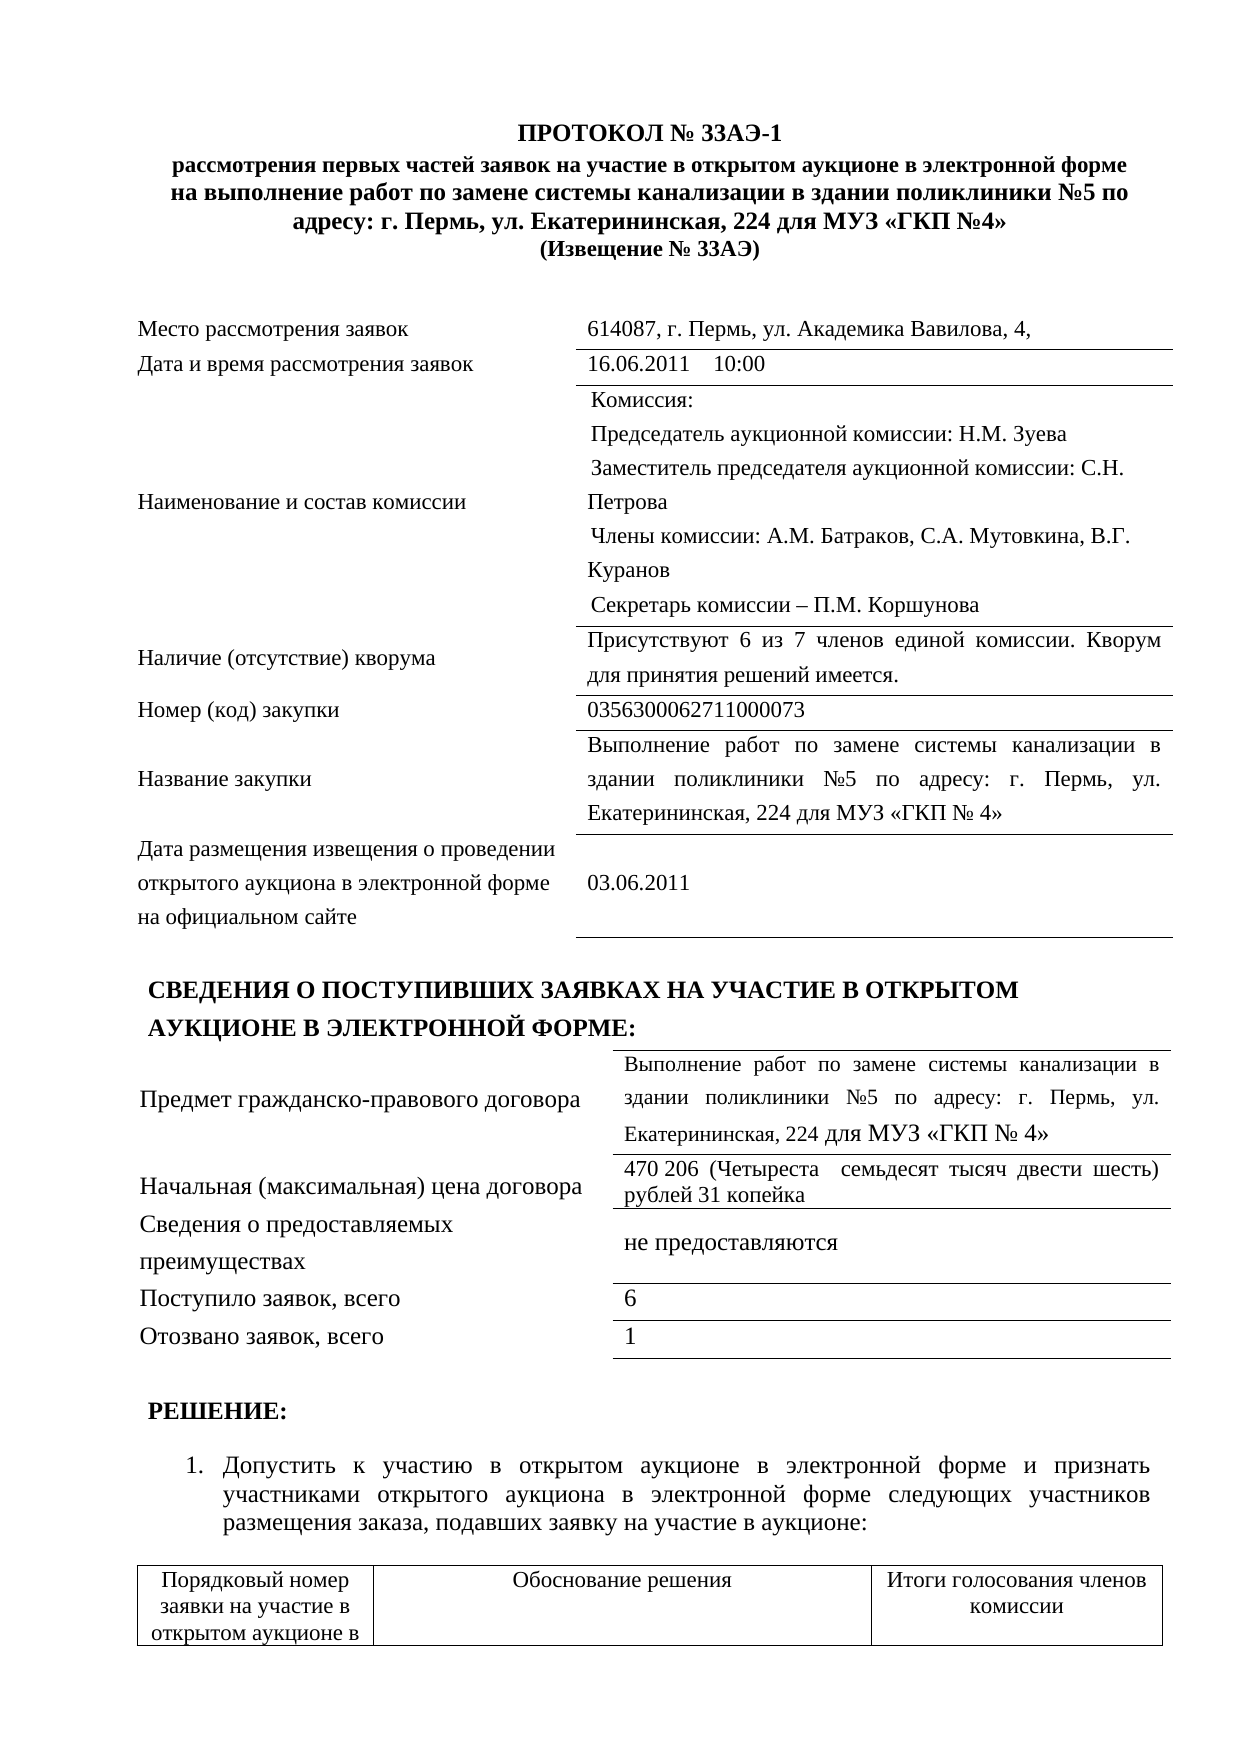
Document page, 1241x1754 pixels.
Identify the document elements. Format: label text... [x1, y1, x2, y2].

table_cell 16.06.2011 10:00 [576, 350, 1173, 384]
table_cell Дата и время рассмотрения заявок [126, 349, 576, 384]
text на выполнение работ по замене системы канализации в здании поликлиники №5 по адресу: г. Пермь, ул. Екатерининская, 224 для МУЗ «ГКП №4» [148, 177, 1152, 235]
table_cell Наличие (отсутствие) кворума [126, 626, 576, 695]
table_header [138, 1566, 373, 1645]
table_cell Наименование и состав комиссии [126, 385, 576, 626]
table_header 614087, г. Пермь, ул. Академика Вавилова, 4, [576, 315, 1173, 349]
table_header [872, 1566, 1162, 1645]
table_cell Начальная (максимальная) цена договора [128, 1154, 613, 1208]
table_cell 6 [613, 1284, 1171, 1320]
table_header Предмет гражданско-правового договора [128, 1050, 613, 1154]
text рассмотрения первых частей заявок на участие в открытом аукционе в электронной форме [148, 151, 1152, 177]
table_cell Номер (код) закупки [126, 695, 576, 730]
table_cell 03.06.2011 [576, 835, 1173, 937]
table_cell Дата размещения извещения о проведении открытого аукциона в электронной форме на официальном сайте [126, 834, 576, 937]
table_cell 470 206 (Четыреста семьдесят тысяч двести шесть) рублей 31 копейка [613, 1155, 1171, 1208]
table_cell 1 [613, 1321, 1171, 1358]
text Сведения о поступивших заявках на участие в ОТКРЫТОМ аукционе в электронной форме: [148, 976, 1152, 1042]
table_cell Сведения о предоставляемых преимуществах [128, 1208, 613, 1282]
text (Извещение № 33АЭ) [148, 235, 1152, 261]
table_header Место рассмотрения заявок [126, 315, 576, 349]
table_cell Поступило заявок, всего [128, 1283, 613, 1320]
table_cell не предоставляются [613, 1209, 1171, 1282]
table_cell Комиссия: Председатель аукционной комиссии: Н.М. Зуева Заместитель председателя аукционной комиссии: С.Н. Петрова Члены комиссии: А.М. Батраков, С.А. Мутовкина, В.Г. Куранов Секретарь комиссии – П.М. Коршунова [576, 386, 1173, 626]
text ПРОТОКОЛ № 33АЭ-1 [148, 118, 1152, 147]
table_cell Выполнение работ по замене системы канализации в здании поликлиники №5 по адресу: г. Пермь, ул. Екатерининская, 224 для МУЗ «ГКП № 4» [576, 731, 1173, 834]
table_header Обоснование решения [374, 1566, 871, 1645]
table_cell Отозвано заявок, всего [128, 1320, 613, 1358]
table_header Выполнение работ по замене системы канализации в здании поликлиники №5 по адресу: г. Пермь, ул. Екатерининская, 224 для МУЗ «ГКП № 4» [613, 1051, 1171, 1154]
list Допустить к участию в открытом аукционе в электронной форме и признать участниками открытого аукциона в электронной форме следующих участников размещения заказа, подавших заявку на участие в аукционе: [185, 1450, 1152, 1536]
text РЕШЕНИЕ: [148, 1396, 1152, 1425]
table_cell Присутствуют 6 из 7 членов единой комиссии. Кворум для принятия решений имеется. [576, 627, 1173, 695]
table_cell 0356300062711000073 [576, 696, 1173, 730]
table_cell Название закупки [126, 730, 576, 834]
